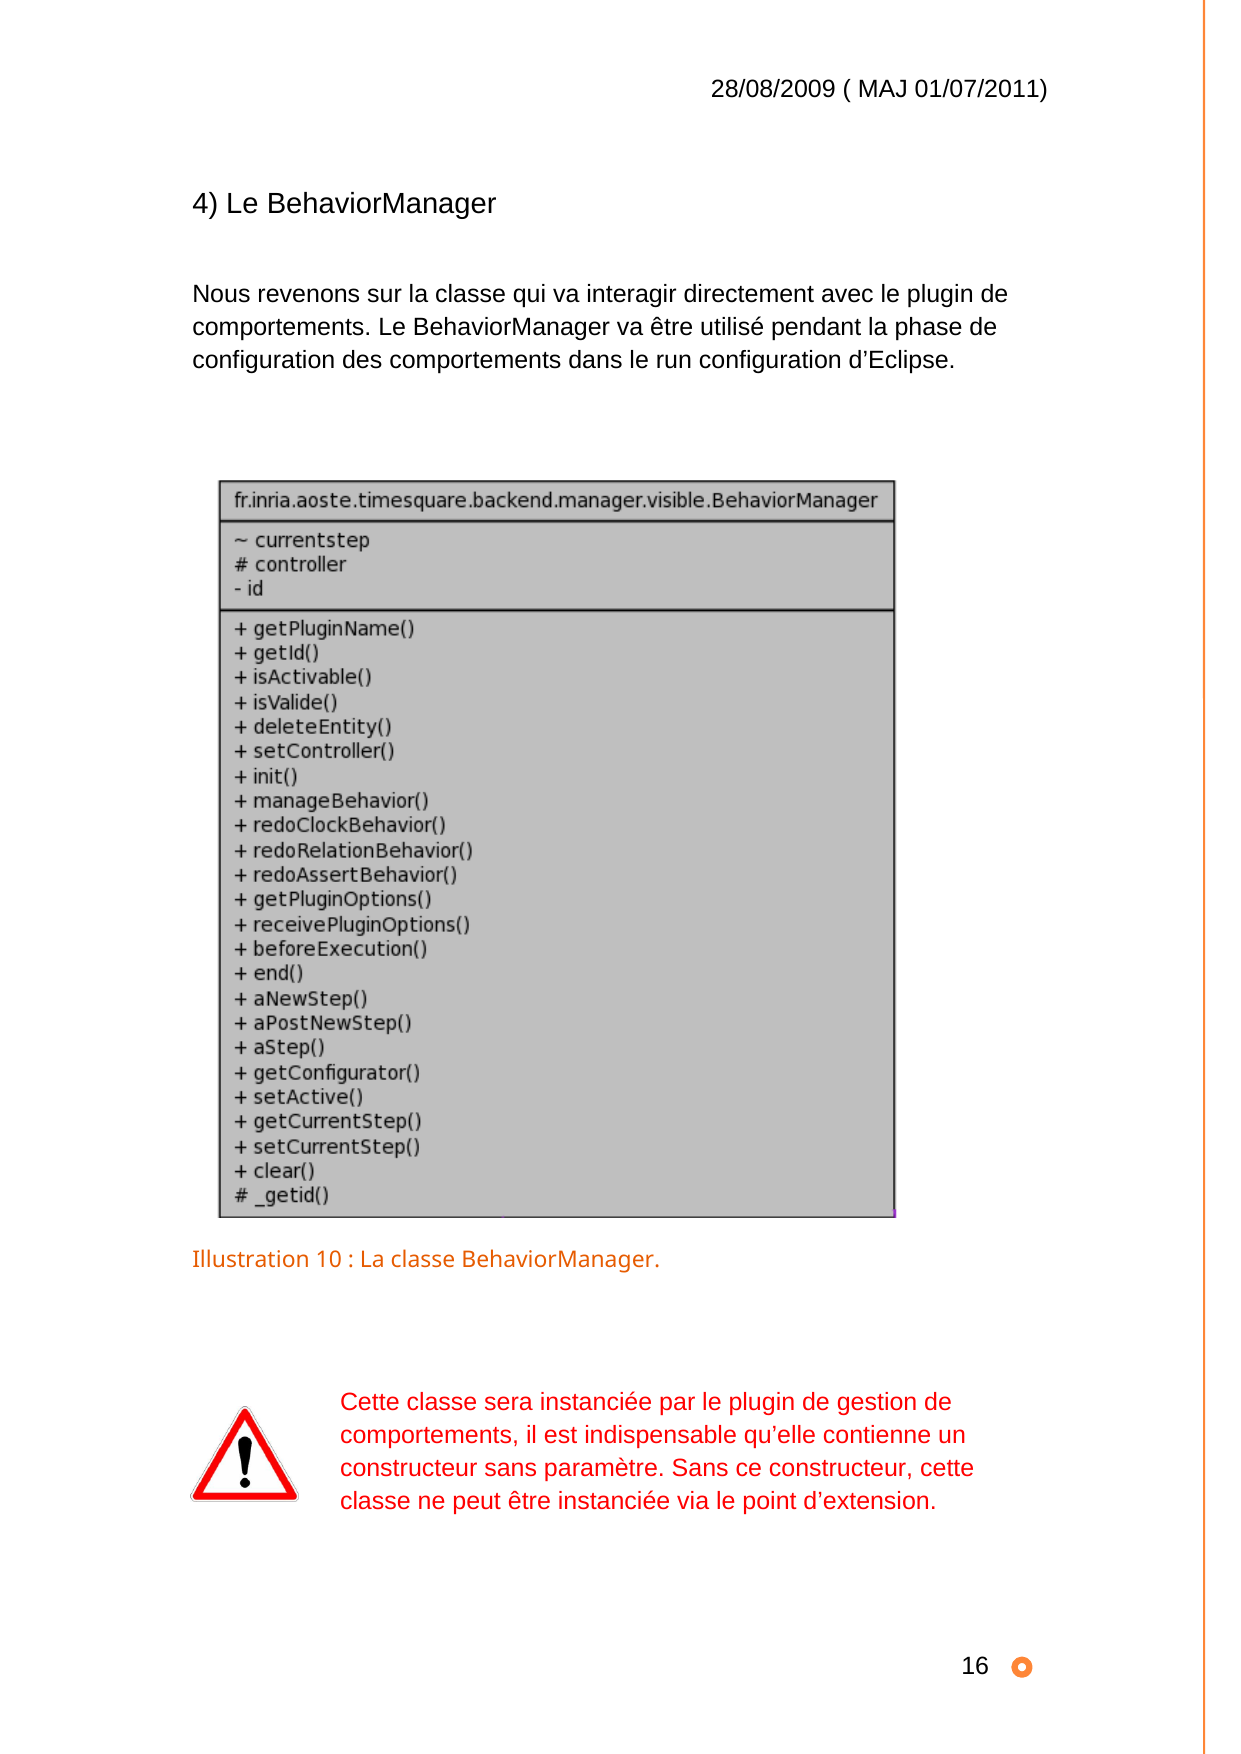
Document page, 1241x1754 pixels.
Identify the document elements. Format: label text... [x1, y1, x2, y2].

subtitle 4) Le BehaviorManager [192, 148, 1048, 220]
picture [191, 452, 1046, 1218]
text Nous revenons sur la classe qui va interagir directement avec le plugin de comportements. Le BehaviorManager va être utilisé pendant la phase de configuration des comportements dans le run configuration d’Eclipse. [192, 279, 1048, 373]
text Cette classe sera instanciée par le plugin de gestion de comportements, il est indispensable qu’elle contienne un constructeur sans paramètre. Sans ce constructeur, cette classe ne peut être instanciée via le point d’extension. [340, 1387, 1048, 1515]
subtitle Illustration 10 : La classe BehaviorManager. [192, 1243, 1048, 1274]
picture [190, 1406, 299, 1502]
